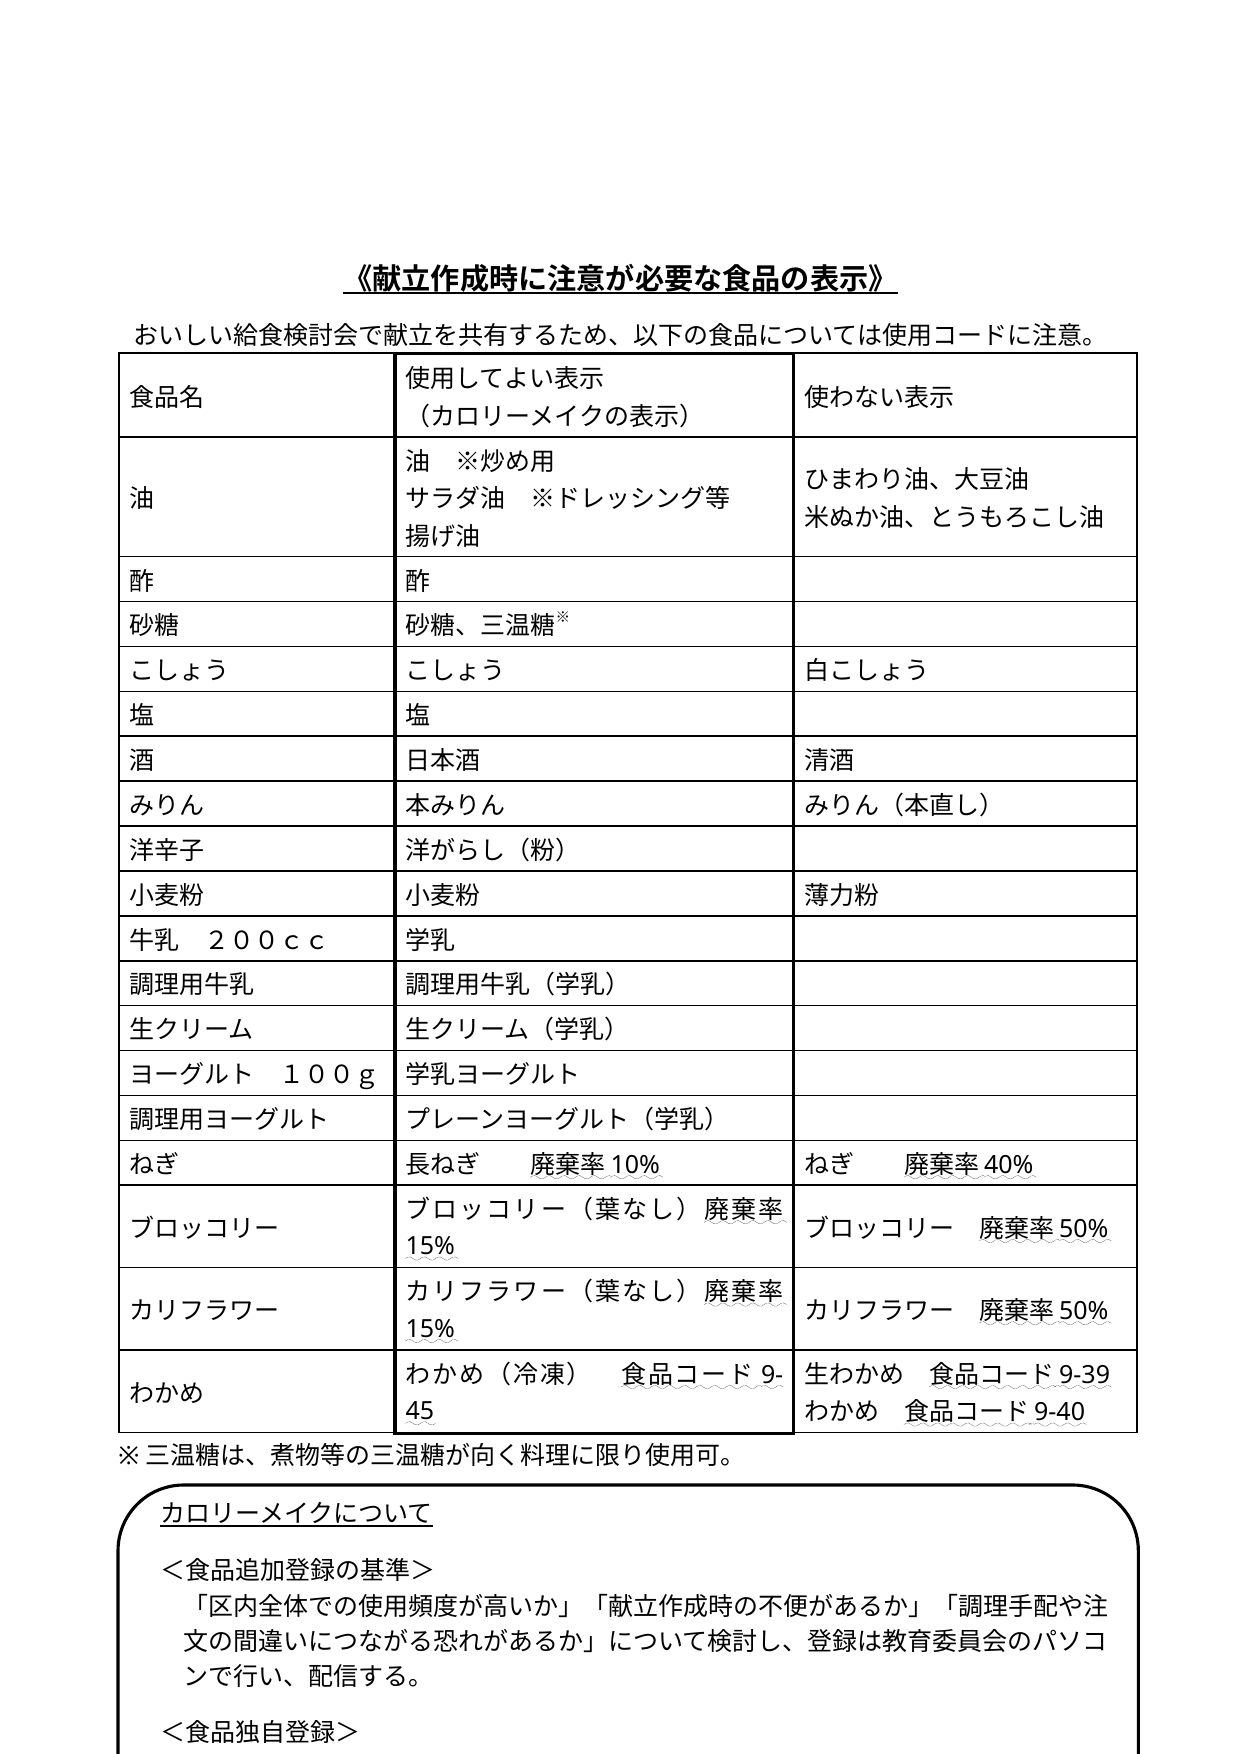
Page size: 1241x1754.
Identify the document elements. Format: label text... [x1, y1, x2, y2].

table_cell 長ねぎ 廃棄率10% [397, 1141, 792, 1184]
table_cell 酒 [120, 737, 393, 780]
text ※ 三温糖は、煮物等の三温糖が向く料理に限り使用可。 [118, 1435, 1122, 1472]
table_cell 洋辛子 [120, 827, 393, 870]
table_cell 白こしょう [795, 647, 1136, 691]
table_cell [795, 827, 1136, 870]
table_cell 学乳 [397, 917, 792, 960]
table_cell みりん（本直し） [795, 782, 1136, 825]
table_cell 薄力粉 [795, 872, 1136, 915]
table_cell こしょう [397, 647, 792, 691]
table_cell 牛乳 ２００ｃｃ [120, 917, 393, 960]
table_cell [795, 917, 1136, 960]
table_cell ブロッコリー（葉なし）廃棄率15% [397, 1186, 792, 1267]
table_cell 生クリーム [120, 1006, 393, 1050]
table_cell 砂糖 [120, 602, 393, 646]
table_cell カリフラワー（葉なし）廃棄率15% [397, 1268, 792, 1349]
table_cell ねぎ [120, 1141, 393, 1184]
table_cell 酢 [120, 557, 393, 601]
table_cell 生クリーム（学乳） [397, 1006, 792, 1050]
table_cell 砂糖、三温糖※ [397, 602, 792, 646]
table_cell 小麦粉 [120, 872, 393, 915]
table_cell ヨーグルト １００ｇ [120, 1051, 393, 1094]
text 《献立作成時に注意が必要な食品の表示》 [118, 239, 1122, 314]
table_cell 塩 [397, 692, 792, 735]
table_cell ブロッコリー [120, 1186, 393, 1267]
table_cell 清酒 [795, 737, 1136, 780]
table_cell こしょう [120, 647, 393, 691]
table_cell ひまわり油、大豆油 米ぬか油、とうもろこし油 [795, 438, 1136, 556]
table_cell 調理用ヨーグルト [120, 1096, 393, 1139]
table_cell カリフラワー [120, 1268, 393, 1349]
table_cell [795, 1006, 1136, 1050]
text おいしい給食検討会で献立を共有するため、以下の食品については使用コードに注意。 [118, 314, 1122, 352]
table_cell わかめ [120, 1351, 393, 1432]
table_header 食品名 [120, 354, 393, 436]
table_cell 小麦粉 [397, 872, 792, 915]
table_cell 日本酒 [397, 737, 792, 780]
table_cell 生わかめ 食品コード9-39 わかめ 食品コード9-40 [795, 1351, 1136, 1432]
table_cell 油 [120, 438, 393, 556]
table_cell [795, 692, 1136, 735]
table_cell [795, 1051, 1136, 1094]
table_header 使わない表示 [795, 354, 1136, 436]
table_cell みりん [120, 782, 393, 825]
table_cell 洋がらし（粉） [397, 827, 792, 870]
table_cell 学乳ヨーグルト [397, 1051, 792, 1094]
table_header 使用してよい表示 （カロリーメイクの表示） [397, 355, 792, 436]
table_cell [795, 962, 1136, 1005]
table_cell 本みりん [397, 782, 792, 825]
table_cell カリフラワー 廃棄率50% [795, 1268, 1136, 1349]
table_cell ブロッコリー 廃棄率50% [795, 1186, 1136, 1267]
table_cell ねぎ 廃棄率40% [795, 1141, 1136, 1184]
table_cell プレーンヨーグルト（学乳） [397, 1096, 792, 1139]
table_cell 塩 [120, 692, 393, 735]
table_cell 調理用牛乳（学乳） [397, 962, 792, 1005]
table_cell [795, 1096, 1136, 1139]
table_cell 油 ※炒め用 サラダ油 ※ドレッシング等 揚げ油 [397, 438, 792, 556]
table_cell 調理用牛乳 [120, 962, 393, 1005]
table_cell わかめ（冷凍） 食品コード9-45 [397, 1351, 792, 1432]
table_cell [795, 557, 1136, 601]
table_cell 酢 [397, 557, 792, 601]
table_cell [795, 602, 1136, 646]
